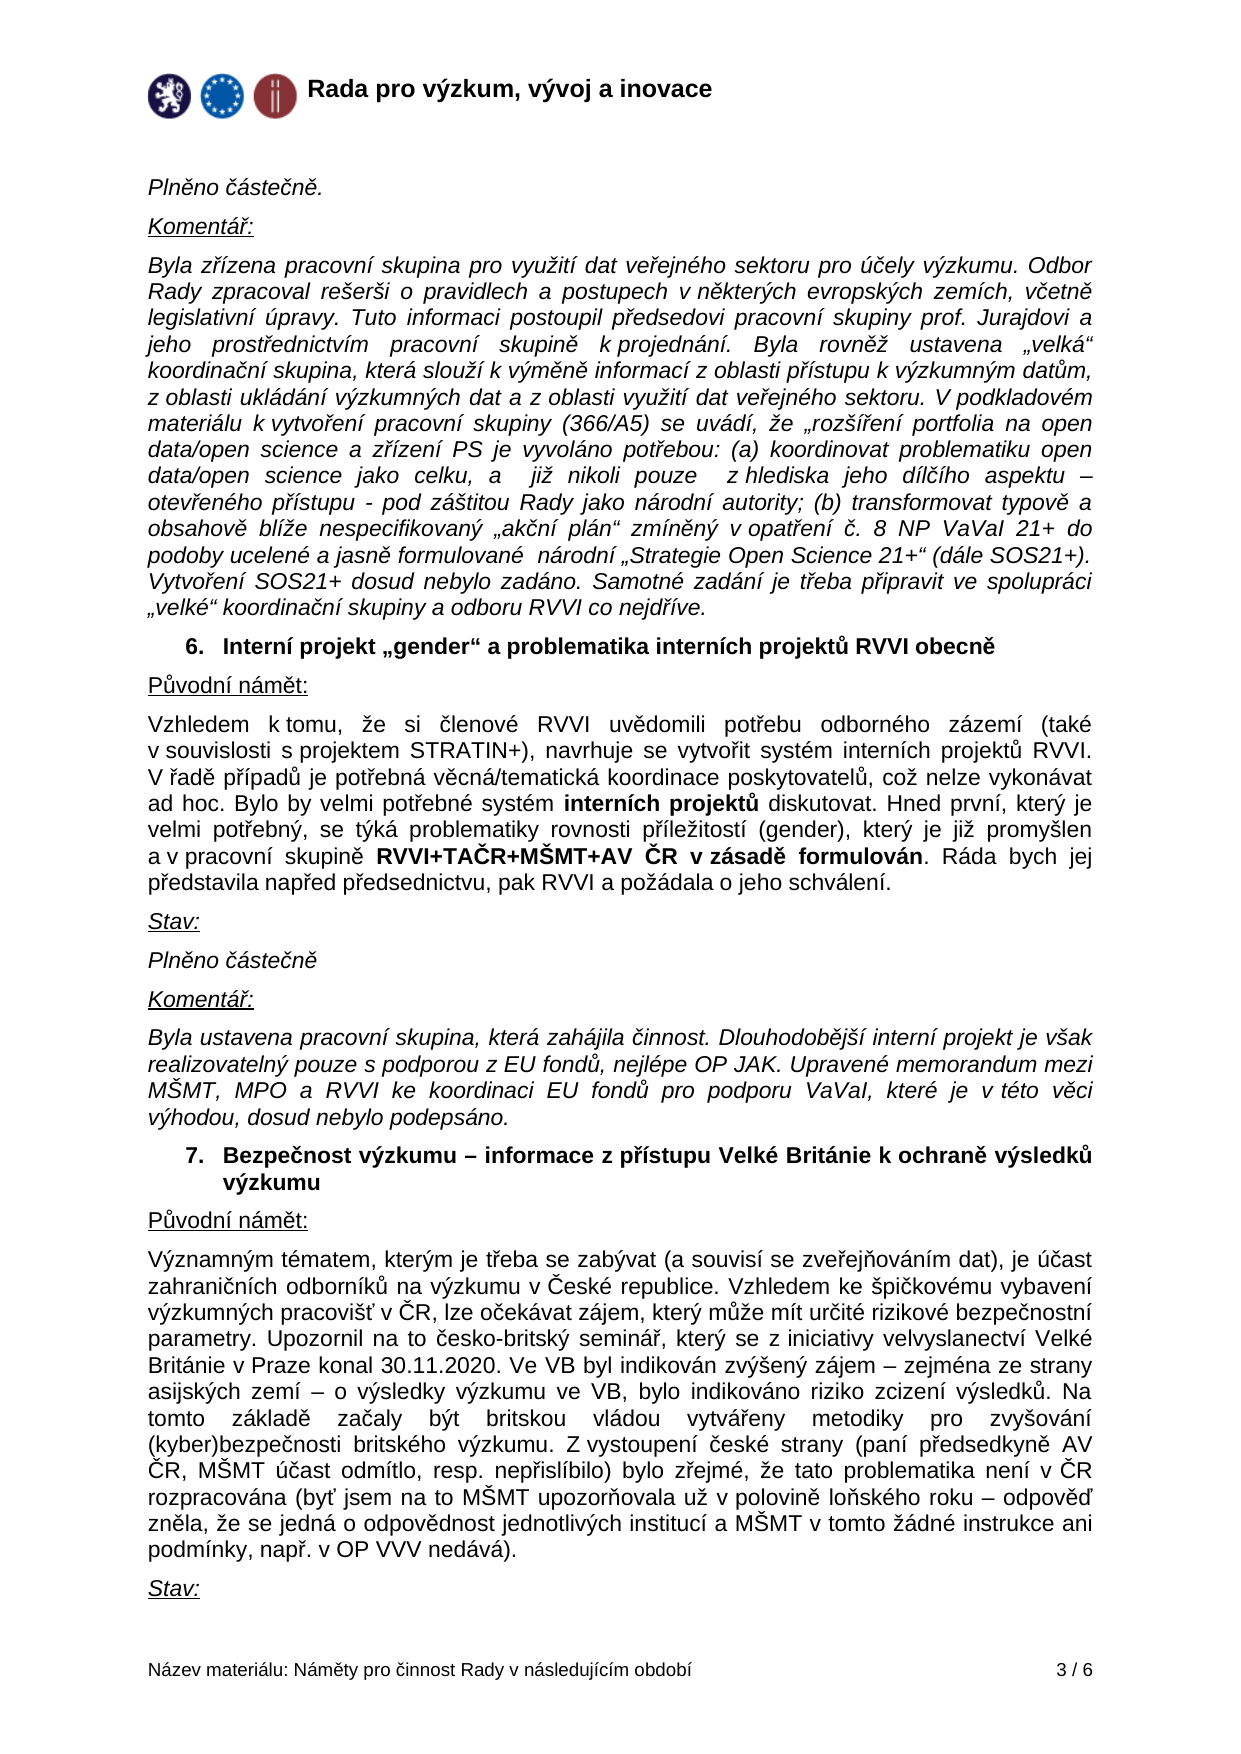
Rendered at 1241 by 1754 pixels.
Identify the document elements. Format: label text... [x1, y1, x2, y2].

text Komentář: [148, 213, 1093, 239]
text Plněno částečně. [148, 174, 1093, 200]
text Stav: [148, 1575, 1093, 1601]
text Vzhledem k tomu, že si členové RVVI uvědomili potřebu odborného zázemí (také v souvislosti s projektem STRATIN+), navrhuje se vytvořit systém interních projektů RVVI. V řadě případů je potřebná věcná/tematická koordinace poskytovatelů, což nelze vykonávat ad hoc. Bylo by velmi potřebné systém interních projektů diskutovat. Hned první, který je velmi potřebný, se týká problematiky rovnosti příležitostí (gender), který je již promyšlen a v pracovní skupině RVVI+TAČR+MŠMT+AV ČR v zásadě formulován. Ráda bych jej představila napřed předsednictvu, pak RVVI a požádala o jeho schválení. [148, 711, 1093, 895]
list Bezpečnost výzkumu – informace z přístupu Velké Británie k ochraně výsledků výzkumu [185, 1142, 1093, 1195]
picture [147, 73, 298, 120]
text Byla ustavena pracovní skupina, která zahájila činnost. Dlouhodobější interní projekt je však realizovatelný pouze s podporou z EU fondů, nejlépe OP JAK. Upravené memorandum mezi MŠMT, MPO a RVVI ke koordinaci EU fondů pro podporu VaVaI, které je v této věci výhodou, dosud nebylo podepsáno. [148, 1024, 1093, 1130]
list Interní projekt „gender“ a problematika interních projektů RVVI obecně [185, 633, 1093, 659]
text Komentář: [148, 986, 1093, 1012]
text Významným tématem, kterým je třeba se zabývat (a souvisí se zveřejňováním dat), je účast zahraničních odborníků na výzkumu v České republice. Vzhledem ke špičkovému vybavení výzkumných pracovišť v ČR, lze očekávat zájem, který může mít určité rizikové bezpečnostní parametry. Upozornil na to česko-britský seminář, který se z iniciativy velvyslanectví Velké Británie v Praze konal 30.11.2020. Ve VB byl indikován zvýšený zájem – zejména ze strany asijských zemí – o výsledky výzkumu ve VB, bylo indikováno riziko zcizení výsledků. Na tomto základě začaly být britskou vládou vytvářeny metodiky pro zvyšování (kyber)bezpečnosti britského výzkumu. Z vystoupení české strany (paní předsedkyně AV ČR, MŠMT účast odmítlo, resp. nepřislíbilo) bylo zřejmé, že tato problematika není v ČR rozpracována (byť jsem na to MŠMT upozorňovala už v polovině loňského roku – odpověď zněla, že se jedná o odpovědnost jednotlivých institucí a MŠMT v tomto žádné instrukce ani podmínky, např. v OP VVV nedává). [148, 1246, 1093, 1563]
text Plněno částečně [148, 947, 1093, 973]
text Stav: [148, 908, 1093, 934]
text Původní námět: [148, 1207, 1093, 1234]
text Byla zřízena pracovní skupina pro využití dat veřejného sektoru pro účely výzkumu. Odbor Rady zpracoval rešerši o pravidlech a postupech v některých evropských zemích, včetně legislativní úpravy. Tuto informaci postoupil předsedovi pracovní skupiny prof. Jurajdovi a jeho prostřednictvím pracovní skupině k projednání. Byla rovněž ustavena „velká“ koordinační skupina, která slouží k výměně informací z oblasti přístupu k výzkumným datům, z oblasti ukládání výzkumných dat a z oblasti využití dat veřejného sektoru. V podkladovém materiálu k vytvoření pracovní skupiny (366/A5) se uvádí, že „rozšíření portfolia na open data/open science a zřízení PS je vyvoláno potřebou: (a) koordinovat problematiku open data/open science jako celku, a již nikoli pouze z hlediska jeho dílčího aspektu – otevřeného přístupu - pod záštitou Rady jako národní autority; (b) transformovat typově a obsahově blíže nespecifikovaný „akční plán“ zmíněný v opatření č. 8 NP VaVaI 21+ do podoby ucelené a jasně formulované národní „Strategie Open Science 21+“ (dále SOS21+). Vytvoření SOS21+ dosud nebylo zadáno. Samotné zadání je třeba připravit ve spolupráci „velké“ koordinační skupiny a odboru RVVI co nejdříve. [148, 252, 1093, 621]
text Původní námět: [148, 672, 1093, 698]
